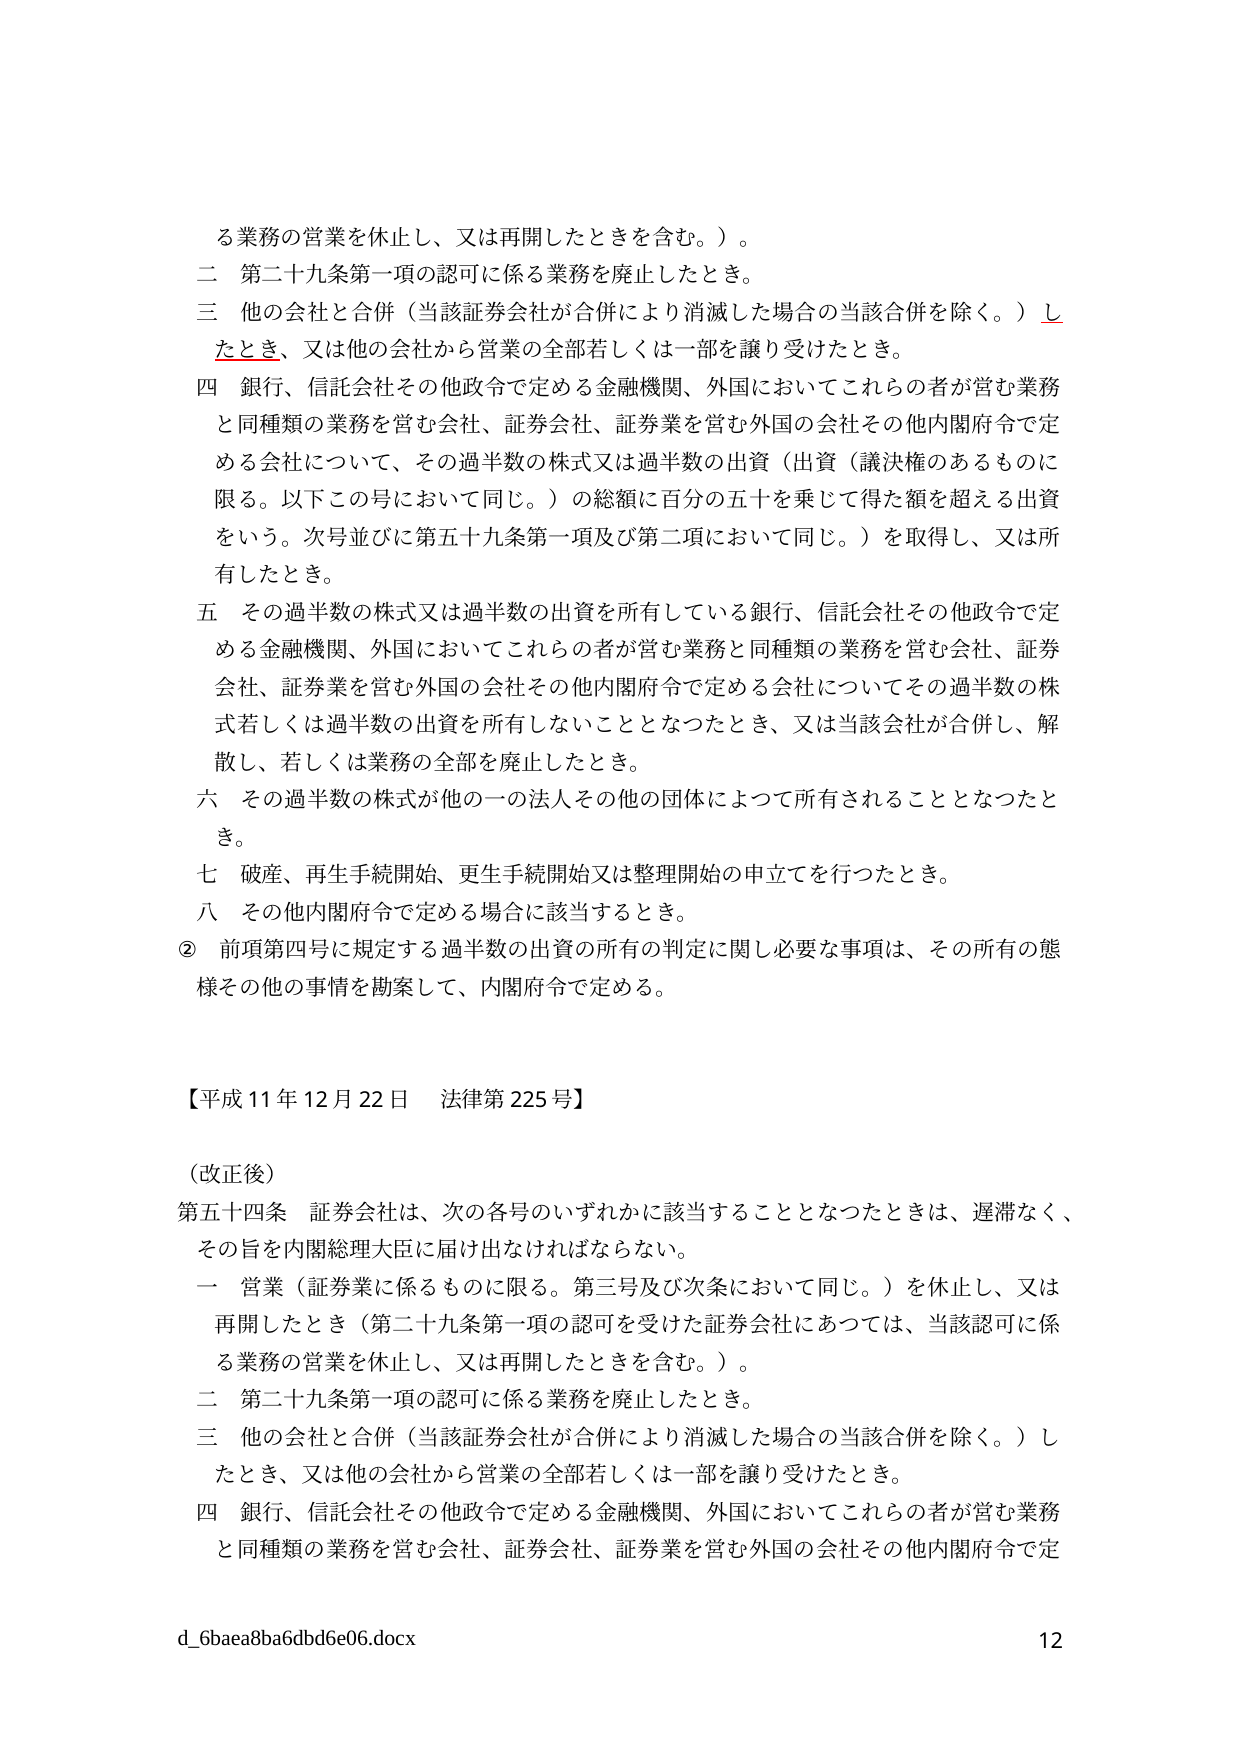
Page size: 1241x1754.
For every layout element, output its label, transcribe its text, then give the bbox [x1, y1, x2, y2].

text 三 他の会社と合併（当該証券会社が合併により消滅した場合の当該合併を除く。）したとき、又は他の会社から営業の全部若しくは一部を譲り受けたとき。 [196, 1417, 1063, 1492]
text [196, 1492, 1063, 1567]
text 第五十四条 証券会社は、次の各号のいずれかに該当することとなつたときは、遅滞なく、その旨を内閣総理大臣に届け出なければならない。 [177, 1192, 1063, 1267]
text 八 その他内閣府令で定める場合に該当するとき。 [196, 892, 1063, 929]
text 七 破産、再生手続開始、更生手続開始又は整理開始の申立てを行つたとき。 [196, 854, 1063, 892]
text 三 他の会社と合併（当該証券会社が合併により消滅した場合の当該合併を除く。）したとき、又は他の会社から営業の全部若しくは一部を譲り受けたとき。 [196, 292, 1063, 367]
text 六 その過半数の株式が他の一の法人その他の団体によつて所有されることとなつたとき。 [196, 779, 1063, 854]
text （改正後） [177, 1154, 1063, 1192]
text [196, 217, 1063, 254]
text 【平成11年12月22日 法律第225号】 [177, 1079, 1063, 1117]
text 五 その過半数の株式又は過半数の出資を所有している銀行、信託会社その他政令で定める金融機関、外国においてこれらの者が営む業務と同種類の業務を営む会社、証券会社、証券業を営む外国の会社その他内閣府令で定める会社についてその過半数の株式若しくは過半数の出資を所有しないこととなつたとき、又は当該会社が合併し、解散し、若しくは業務の全部を廃止したとき。 [196, 592, 1063, 779]
text 一 営業（証券業に係るものに限る。第三号及び次条において同じ。）を休止し、又は再開したとき（第二十九条第一項の認可を受けた証券会社にあつては、当該認可に係る業務の営業を休止し、又は再開したときを含む。）。 [196, 1267, 1063, 1379]
text ② 前項第四号に規定する過半数の出資の所有の判定に関し必要な事項は、その所有の態様その他の事情を勘案して、内閣府令で定める。 [177, 929, 1063, 1004]
text 二 第二十九条第一項の認可に係る業務を廃止したとき。 [196, 254, 1063, 292]
text 二 第二十九条第一項の認可に係る業務を廃止したとき。 [196, 1379, 1063, 1417]
